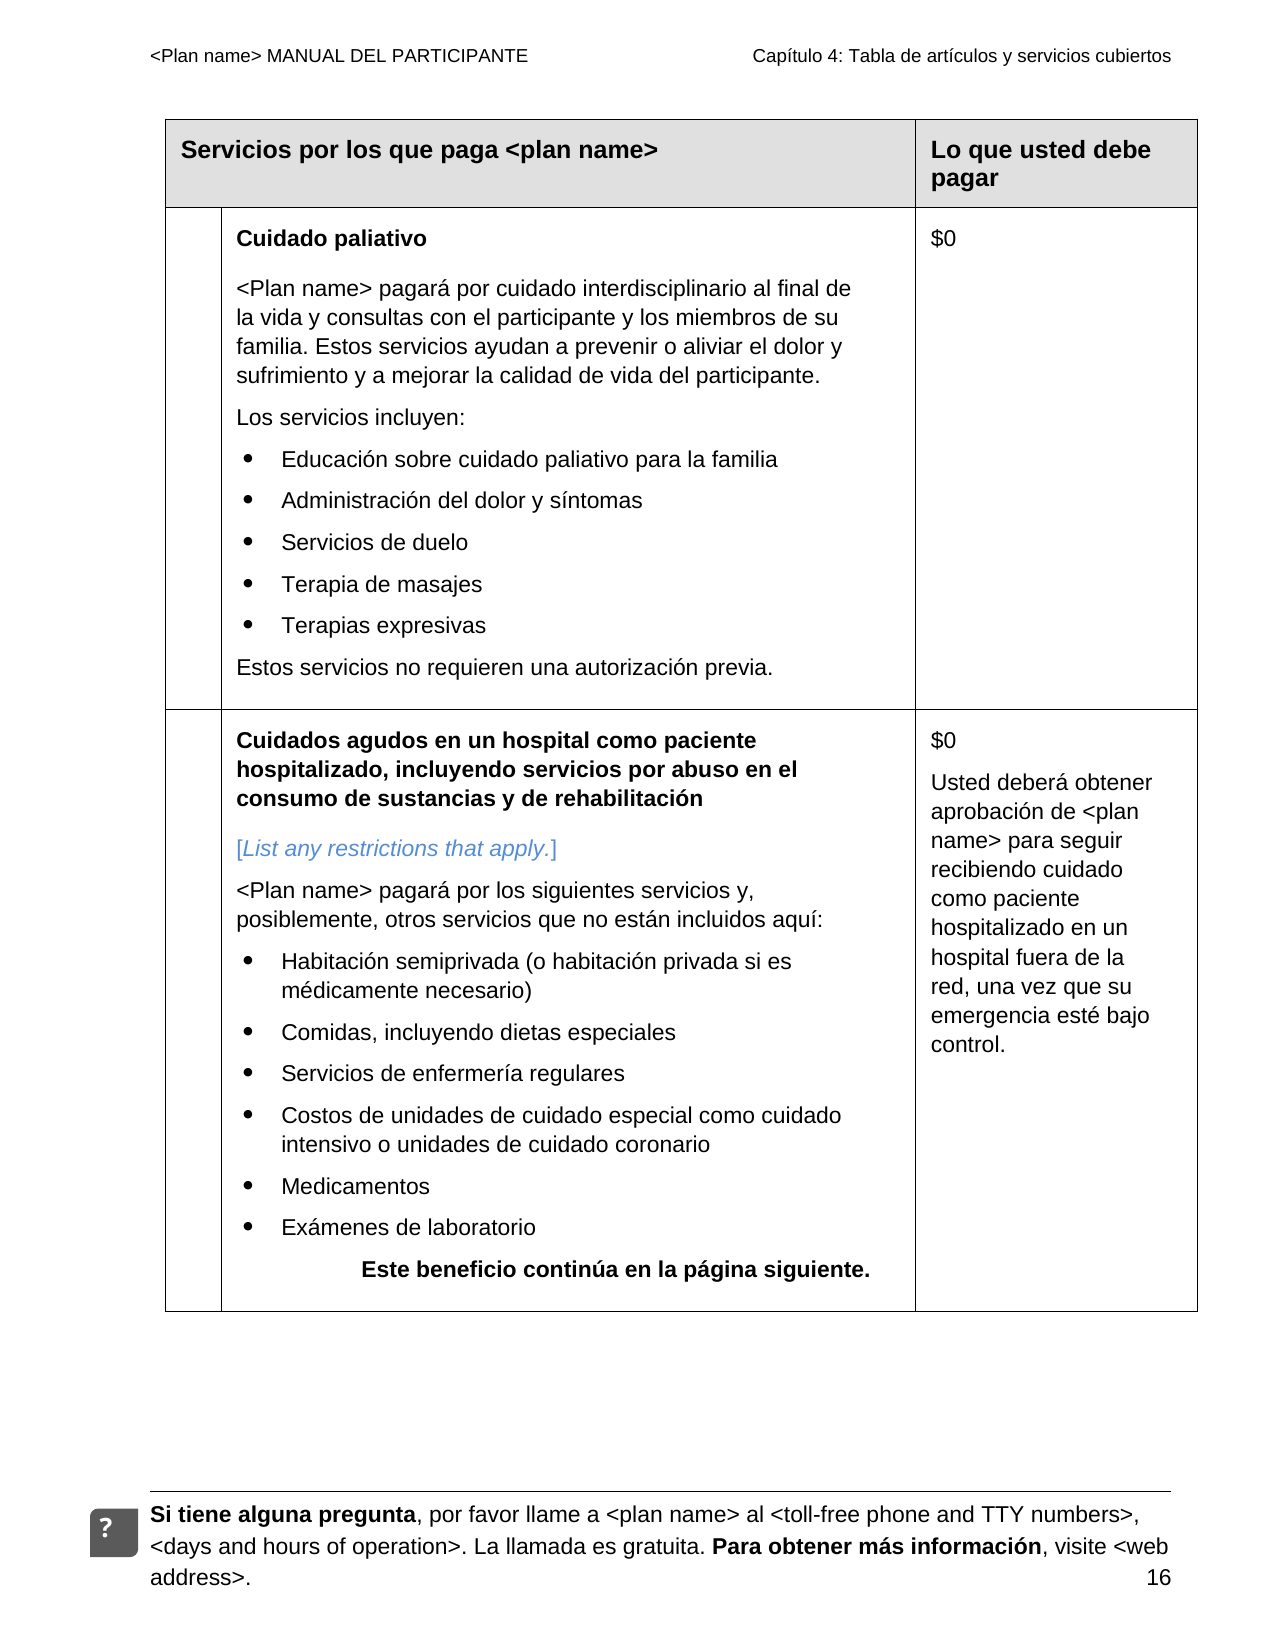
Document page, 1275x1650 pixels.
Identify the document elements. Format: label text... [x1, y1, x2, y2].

table_header Lo que usted debe pagar [916, 120, 1197, 207]
table_cell $0 [916, 208, 1197, 709]
table_cell Cuidados agudos en un hospital como paciente hospitalizado, incluyendo servicios por abuso en el consumo de sustancias y de rehabilitación [List any restrictions that apply.] <Plan name> pagará por los siguientes servicios y, posiblemente, otros servicios que no están incluidos aquí: Habitación semiprivada (o habitación privada si es médicamente necesario) Comidas, incluyendo dietas especiales Servicios de enfermería regulares Costos de unidades de cuidado especial como cuidado intensivo o unidades de cuidado coronario Medicamentos Exámenes de laboratorio Este beneficio continúa en la página siguiente. [222, 710, 915, 1311]
table_cell [166, 208, 221, 709]
table_cell $0 Usted deberá obtener aprobación de <plan name> para seguir recibiendo cuidado como paciente hospitalizado en un hospital fuera de la red, una vez que su emergencia esté bajo control. [916, 710, 1197, 1311]
table_cell [166, 710, 221, 1311]
table_header Servicios por los que paga <plan name> [166, 120, 915, 207]
table_cell Cuidado paliativo <Plan name> pagará por cuidado interdisciplinario al final de la vida y consultas con el participante y los miembros de su familia. Estos servicios ayudan a prevenir o aliviar el dolor y sufrimiento y a mejorar la calidad de vida del participante. Los servicios incluyen: Educación sobre cuidado paliativo para la familia Administración del dolor y síntomas Servicios de duelo Terapia de masajes Terapias expresivas Estos servicios no requieren una autorización previa. [222, 208, 915, 709]
